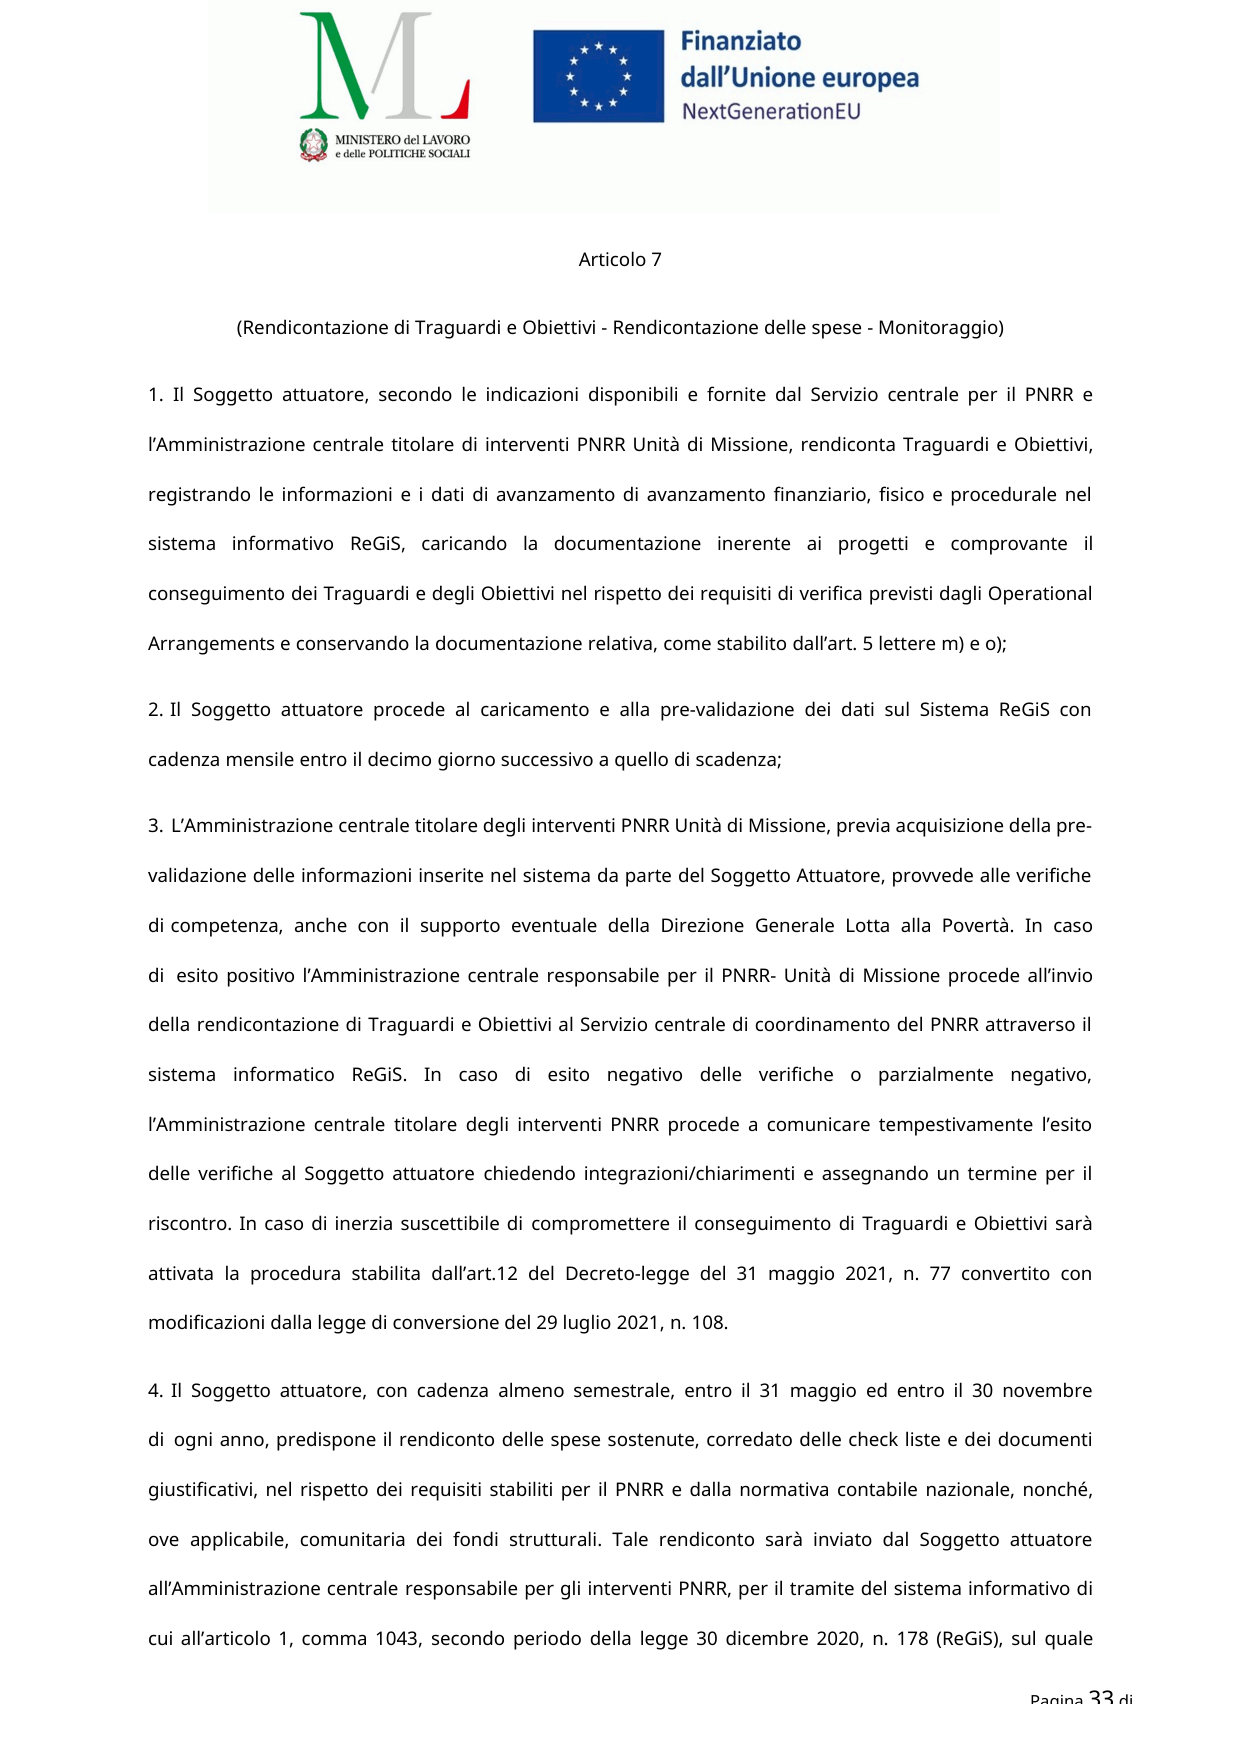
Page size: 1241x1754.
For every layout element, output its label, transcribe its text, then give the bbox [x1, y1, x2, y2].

picture [208, 0, 1001, 213]
text Articolo 7 [182, 246, 1058, 272]
text (Rendicontazione di Traguardi e Obiettivi - Rendicontazione delle spese - Monitoraggio) [182, 314, 1058, 339]
list Il Soggetto attuatore procede al caricamento e alla pre-validazione dei dati sul Sistema ReGiS con cadenza mensile entro il decimo giorno successivo a quello di scadenza; [148, 697, 1093, 772]
list Il Soggetto attuatore, secondo le indicazioni disponibili e fornite dal Servizio centrale per il PNRR e l’Amministrazione centrale titolare di interventi PNRR Unità di Missione, rendiconta Traguardi e Obiettivi, registrando le informazioni e i dati di avanzamento di avanzamento finanziario, fisico e procedurale nel sistema informativo ReGiS, caricando la documentazione inerente ai progetti e comprovante il conseguimento dei Traguardi e degli Obiettivi nel rispetto dei requisiti di verifica previsti dagli Operational Arrangements e conservando la documentazione relativa, come stabilito dall’art. 5 lettere m) e o); [148, 381, 1093, 655]
list L’Amministrazione centrale titolare degli interventi PNRR Unità di Missione, previa acquisizione della pre- validazione delle informazioni inserite nel sistema da parte del Soggetto Attuatore, provvede alle verifiche di competenza, anche con il supporto eventuale della Direzione Generale Lotta alla Povertà. In caso di esito positivo l’Amministrazione centrale responsabile per il PNRR- Unità di Missione procede all’invio della rendicontazione di Traguardi e Obiettivi al Servizio centrale di coordinamento del PNRR attraverso il sistema informatico ReGiS. In caso di esito negativo delle verifiche o parzialmente negativo, l’Amministrazione centrale titolare degli interventi PNRR procede a comunicare tempestivamente l’esito delle verifiche al Soggetto attuatore chiedendo integrazioni/chiarimenti e assegnando un termine per il riscontro. In caso di inerzia suscettibile di compromettere il conseguimento di Traguardi e Obiettivi sarà attivata la procedura stabilita dall’art.12 del Decreto-legge del 31 maggio 2021, n. 77 convertito con modificazioni dalla legge di conversione del 29 luglio 2021, n. 108. [148, 813, 1093, 1335]
